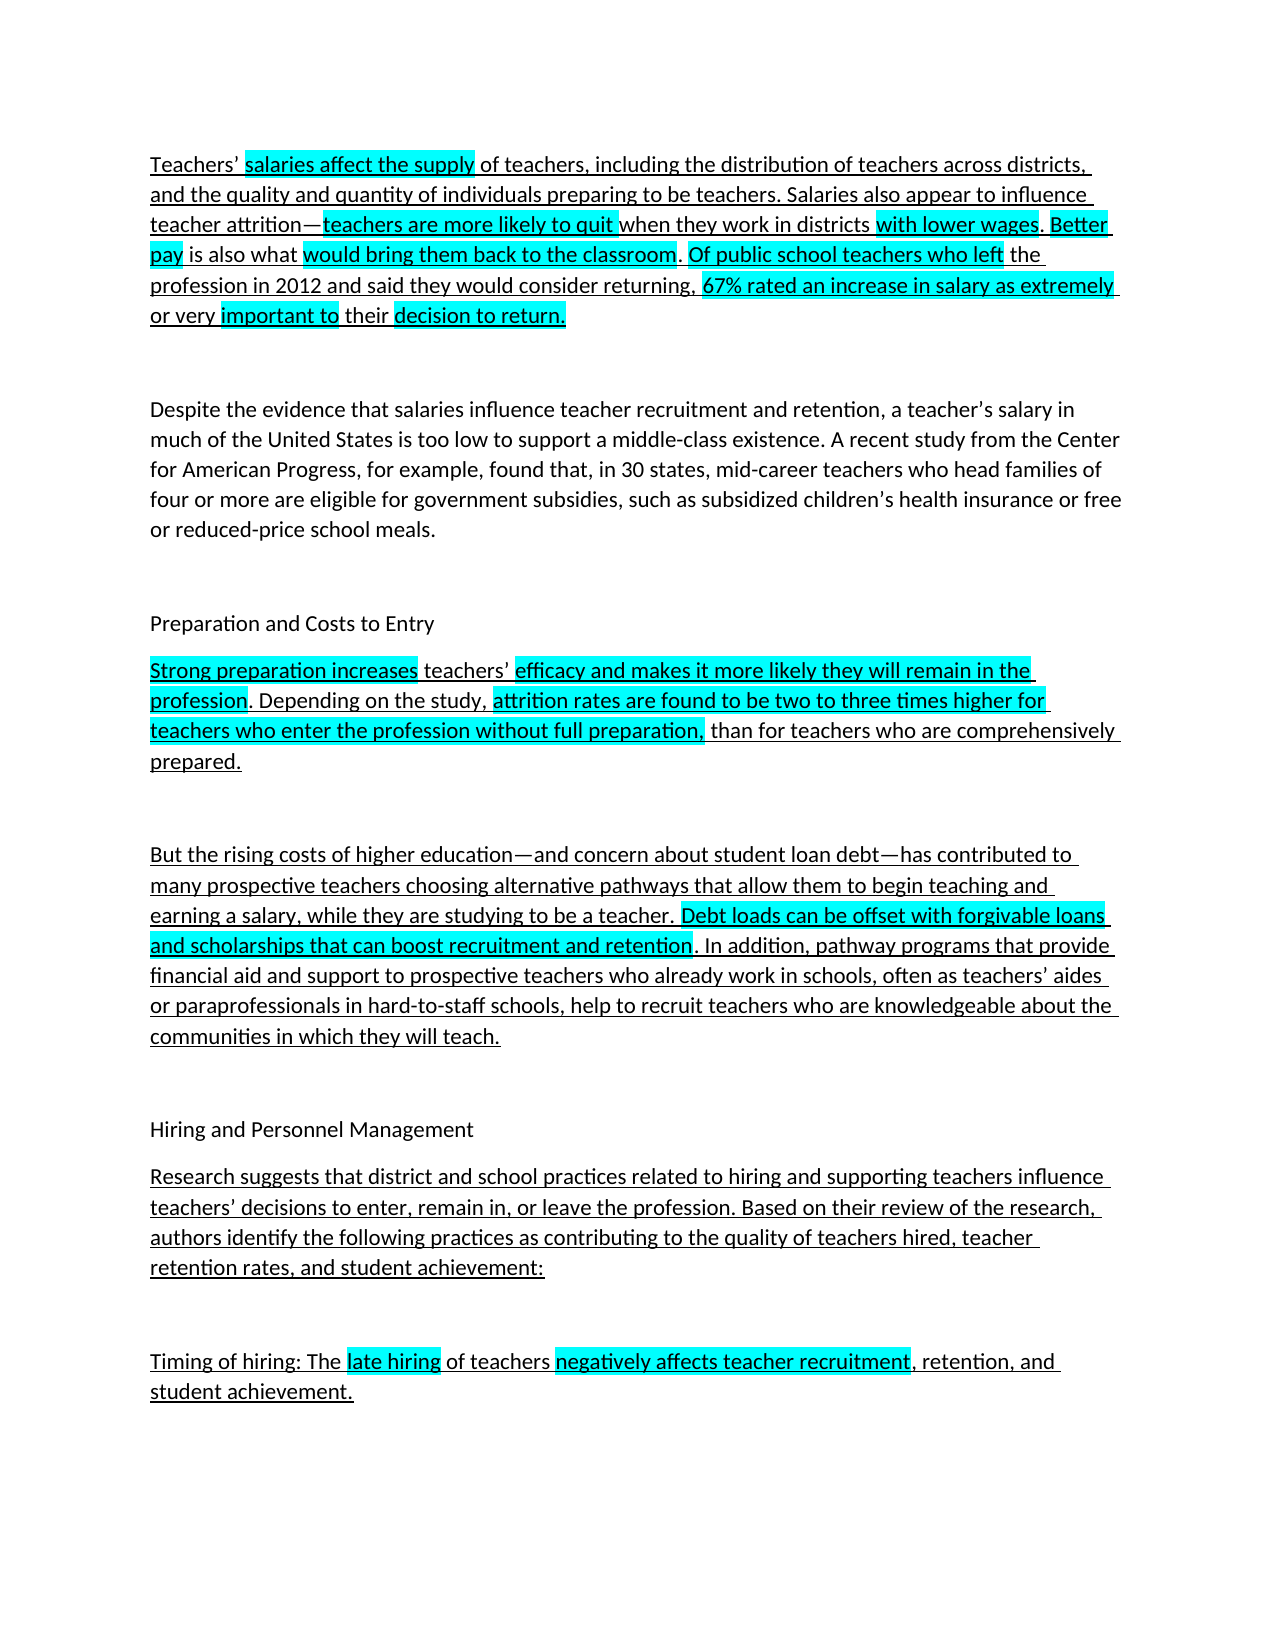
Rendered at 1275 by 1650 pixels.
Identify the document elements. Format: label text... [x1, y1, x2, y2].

text Preparation and Costs to Entry [150, 609, 1125, 637]
text Teachers’ salaries affect the supply of teachers, including the distribution of teachers across districts, and the quality and quantity of individuals preparing to be teachers. Salaries also appear to influence teacher attrition—teachers are more likely to quit when they work in districts with lower wages. Better pay is also what would bring them back to the classroom. Of public school teachers who left the profession in 2012 and said they would consider returning, 67% rated an increase in salary as extremely or very important to their decision to return. [150, 150, 1125, 329]
text Despite the evidence that salaries influence teacher recruitment and retention, a teacher’s salary in much of the United States is too low to support a middle-class existence. A recent study from the Center for American Progress, for example, found that, in 30 states, mid-career teachers who head families of four or more are eligible for government subsidies, such as subsidized children’s health insurance or free or reduced-price school meals. [150, 395, 1125, 544]
text Hiring and Personnel Management [150, 1116, 1125, 1144]
text Research suggests that district and school practices related to hiring and supporting teachers influence teachers’ decisions to enter, remain in, or leave the profession. Based on their review of the research, authors identify the following practices as contributing to the quality of teachers hired, teacher retention rates, and student achievement: [150, 1162, 1125, 1281]
text Timing of hiring: The late hiring of teachers negatively affects teacher recruitment, retention, and student achievement. [150, 1347, 1125, 1405]
text Strong preparation increases teachers’ efficacy and makes it more likely they will remain in the profession. Depending on the study, attrition rates are found to be two to three times higher for teachers who enter the profession without full preparation, than for teachers who are comprehensively prepared. [150, 656, 1125, 775]
text But the rising costs of higher education—and concern about student loan debt—has contributed to many prospective teachers choosing alternative pathways that allow them to begin teaching and earning a salary, while they are studying to be a teacher. Debt loads can be offset with forgivable loans and scholarships that can boost recruitment and retention. In addition, pathway programs that provide financial aid and support to prospective teachers who already work in schools, often as teachers’ aides or paraprofessionals in hard-to-staff schools, help to recruit teachers who are knowledgeable about the communities in which they will teach. [150, 841, 1125, 1050]
